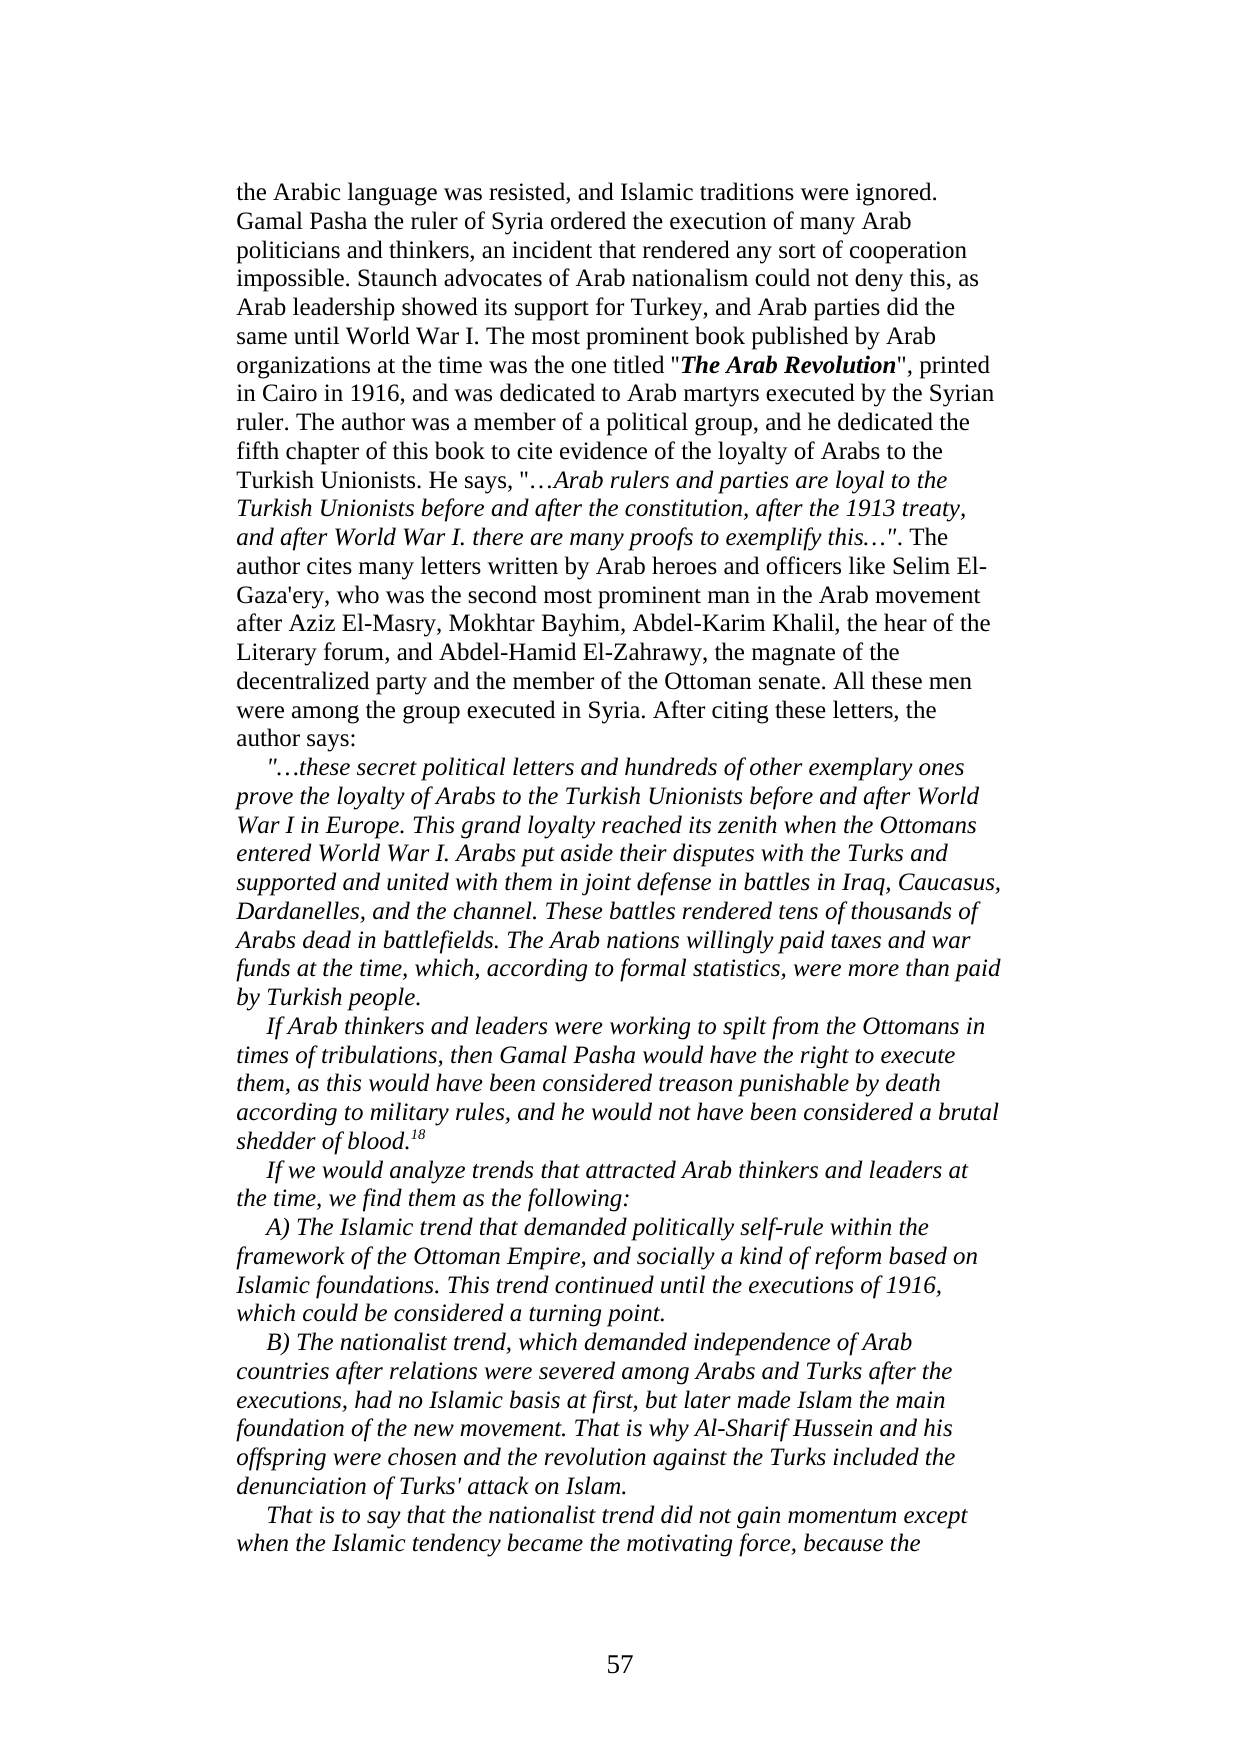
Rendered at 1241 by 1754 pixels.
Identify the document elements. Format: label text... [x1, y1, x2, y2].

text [236, 177, 1004, 752]
text B) The nationalist trend, which demanded independence of Arab countries after relations were severed among Arabs and Turks after the executions, had no Islamic basis at first, but later made Islam the main foundation of the new movement. That is why Al-Sharif Hussein and his offspring were chosen and the revolution against the Turks included the denunciation of Turks' attack on Islam. [236, 1327, 1004, 1500]
text If we would analyze trends that attracted Arab thinkers and leaders at the time, we find them as the following: [236, 1155, 1004, 1212]
text A) The Islamic trend that demanded politically self-rule within the framework of the , and socially a kind of reform based on Islamic foundations. This trend continued until the executions of 1916, which could be considered a turning point. [236, 1212, 1004, 1327]
text "…these secret political letters and hundreds of other exemplary ones prove the loyalty of Arabs to the Turkish Unionists before and after World War I in . This grand loyalty reached its zenith when the Ottomans entered World War I. Arabs put aside their disputes with the Turks and supported and united with them in joint defense in battles in Iraq, Caucasus, Dardanelles, and the channel. These battles rendered tens of thousands of Arabs dead in battlefields. The Arab nations willingly paid taxes and war funds at the time, which, according to formal statistics, were more than paid by Turkish people. [236, 752, 1004, 1011]
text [236, 1500, 1004, 1557]
text If Arab thinkers and leaders were working to spilt from the Ottomans in times of tribulations, then Gamal Pasha would have the right to execute them, as this would have been considered treason punishable by death according to military rules, and he would not have been considered a brutal shedder of blood. [236, 1011, 1004, 1155]
